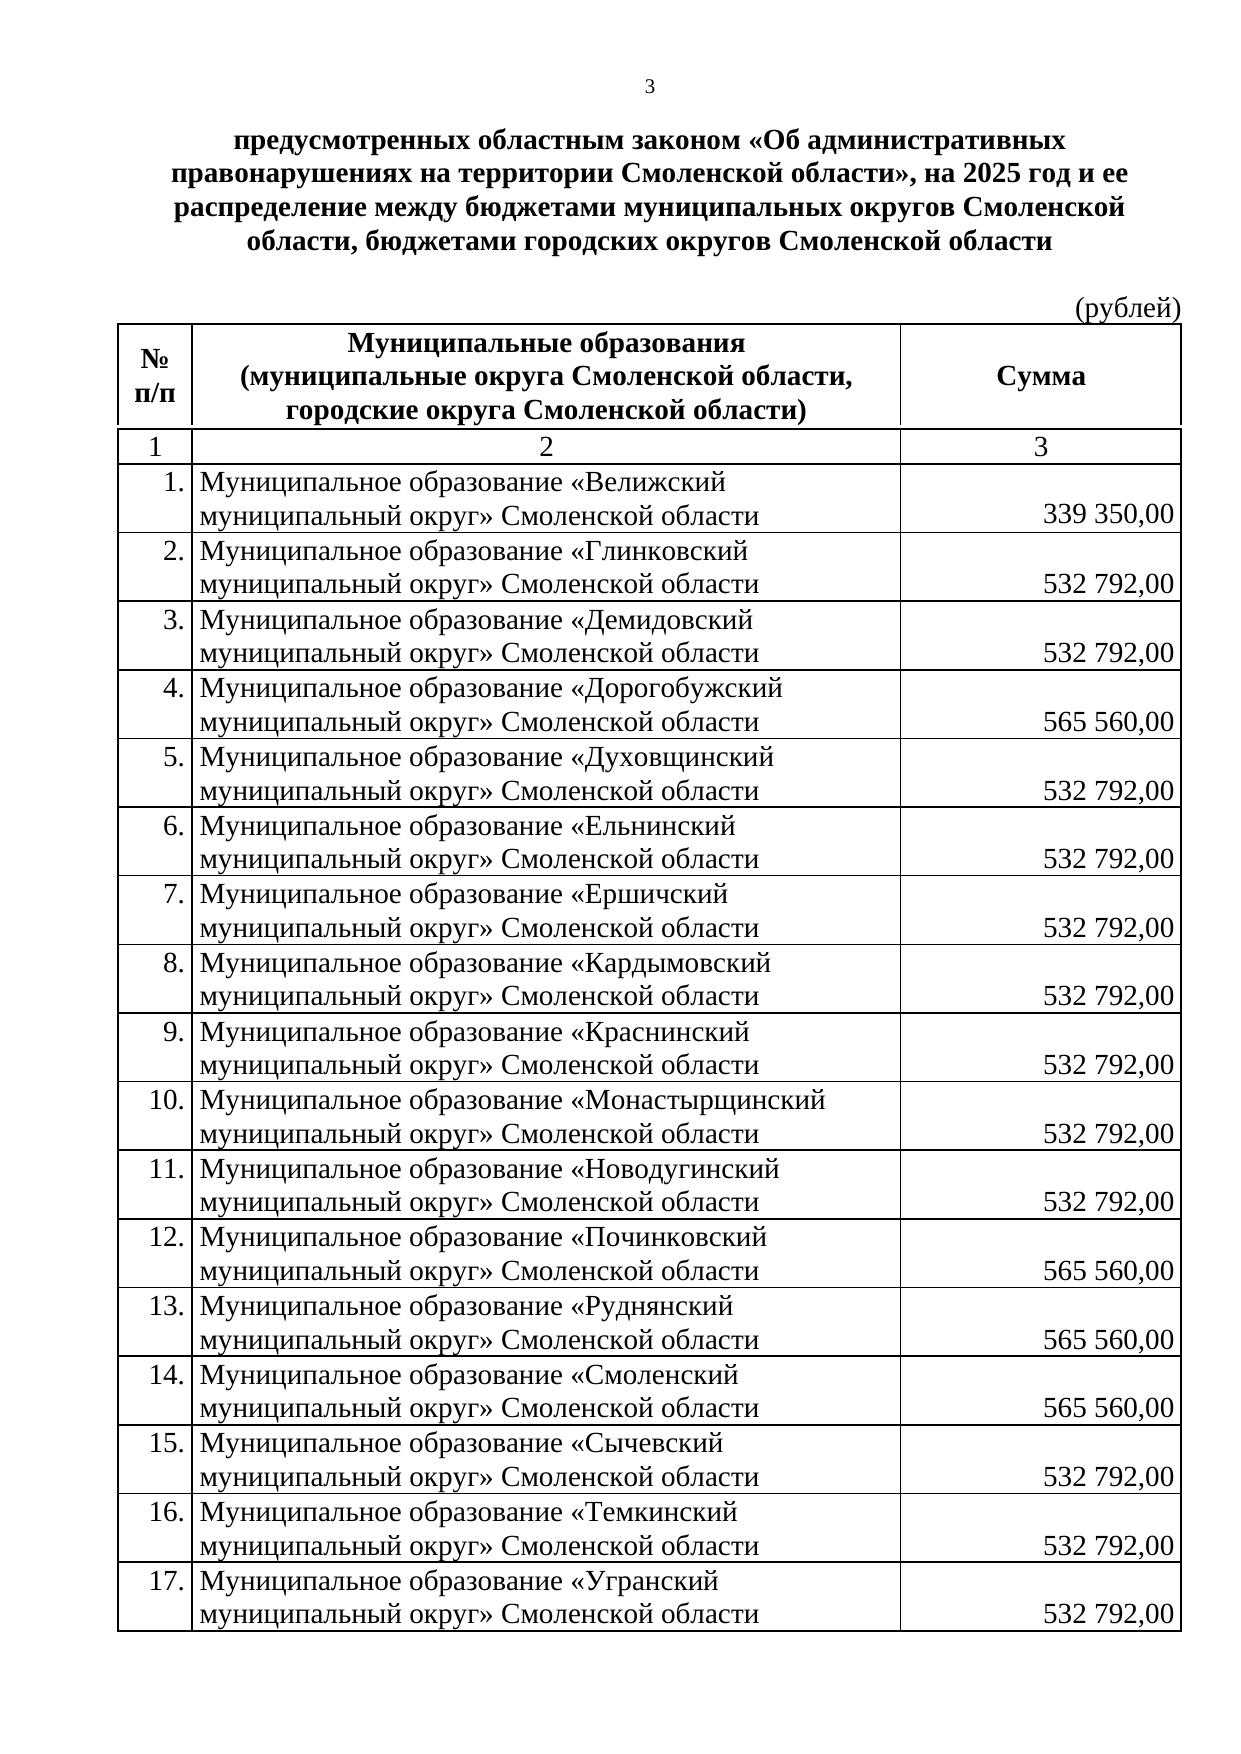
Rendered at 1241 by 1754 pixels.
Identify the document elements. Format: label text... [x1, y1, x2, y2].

table_cell 532 792,00 [901, 1082, 1180, 1149]
table_cell Муниципальное образование «Демидовский муниципальный округ» Смоленской области [193, 602, 900, 669]
table_cell 14. [119, 1357, 191, 1424]
table_cell 532 792,00 [901, 739, 1180, 806]
table_cell 6. [119, 808, 191, 875]
table_cell Муниципальное образование «Дорогобужский муниципальный округ» Смоленской области [193, 671, 900, 737]
table_cell Муниципальное образование «Кардымовский муниципальный округ» Смоленской области [193, 945, 900, 1012]
table_cell 15. [119, 1426, 191, 1493]
text (рублей) [118, 290, 1181, 323]
table_header № п/п [119, 325, 191, 425]
table_cell 12. [119, 1220, 191, 1287]
table_cell 532 792,00 [901, 602, 1180, 669]
table_cell Муниципальное образование «Краснинский муниципальный округ» Смоленской области [193, 1014, 900, 1081]
table_cell Муниципальное образование «Глинковский муниципальный округ» Смоленской области [193, 533, 900, 600]
table_cell 3. [119, 602, 191, 669]
table_cell Муниципальное образование «Ершичский муниципальный округ» Смоленской области [193, 876, 900, 943]
table_cell 13. [119, 1288, 191, 1355]
table_cell 2. [119, 533, 191, 600]
table_cell 4. [119, 671, 191, 737]
table_cell 532 792,00 [901, 1426, 1180, 1493]
table_cell Муниципальное образование «Руднянский муниципальный округ» Смоленской области [193, 1288, 900, 1355]
table_cell 16. [119, 1494, 191, 1561]
table_cell Муниципальное образование «Ельнинский муниципальный округ» Смоленской области [193, 808, 900, 875]
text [118, 122, 1181, 256]
table_cell Муниципальное образование «Сычевский муниципальный округ» Смоленской области [193, 1426, 900, 1493]
table_header Муниципальные образования (муниципальные округа Смоленской области, городские округа Смоленской области) [193, 325, 900, 425]
table_cell 532 792,00 [901, 1563, 1180, 1630]
table_cell Муниципальное образование «Велижский муниципальный округ» Смоленской области [193, 465, 900, 532]
table_cell 339 350,00 [901, 465, 1180, 532]
table_cell 7. [119, 876, 191, 943]
table_cell 8. [119, 945, 191, 1012]
table_cell Муниципальное образование «Духовщинский муниципальный округ» Смоленской области [193, 739, 900, 806]
table_cell 532 792,00 [901, 808, 1180, 875]
table_cell 532 792,00 [901, 533, 1180, 600]
table_cell 565 560,00 [901, 1357, 1180, 1424]
table_header 2 [193, 430, 900, 463]
table_cell 9. [119, 1014, 191, 1081]
table_cell 565 560,00 [901, 1288, 1180, 1355]
table_cell 5. [119, 739, 191, 806]
table_cell 532 792,00 [901, 1151, 1180, 1218]
table_cell Муниципальное образование «Темкинский муниципальный округ» Смоленской области [193, 1494, 900, 1561]
table_cell 565 560,00 [901, 671, 1180, 737]
table_cell 17. [119, 1563, 191, 1630]
table_cell Муниципальное образование «Смоленский муниципальный округ» Смоленской области [193, 1357, 900, 1424]
table_cell 532 792,00 [901, 876, 1180, 943]
table_cell 532 792,00 [901, 1494, 1180, 1561]
table_cell Муниципальное образование «Угранский муниципальный округ» Смоленской области [193, 1563, 900, 1630]
table_cell 10. [119, 1082, 191, 1149]
table_cell Муниципальное образование «Монастырщинский муниципальный округ» Смоленской области [193, 1082, 900, 1149]
table_cell 1. [119, 465, 191, 532]
table_cell Муниципальное образование «Новодугинский муниципальный округ» Смоленской области [193, 1151, 900, 1218]
table_cell 532 792,00 [901, 1014, 1180, 1081]
table_header 3 [901, 430, 1180, 463]
table_header 1 [119, 430, 191, 463]
table_cell 532 792,00 [901, 945, 1180, 1012]
table_cell 11. [119, 1151, 191, 1218]
table_header Сумма [901, 325, 1180, 425]
table_cell 565 560,00 [901, 1220, 1180, 1287]
table_cell Муниципальное образование «Починковский муниципальный округ» Смоленской области [193, 1220, 900, 1287]
